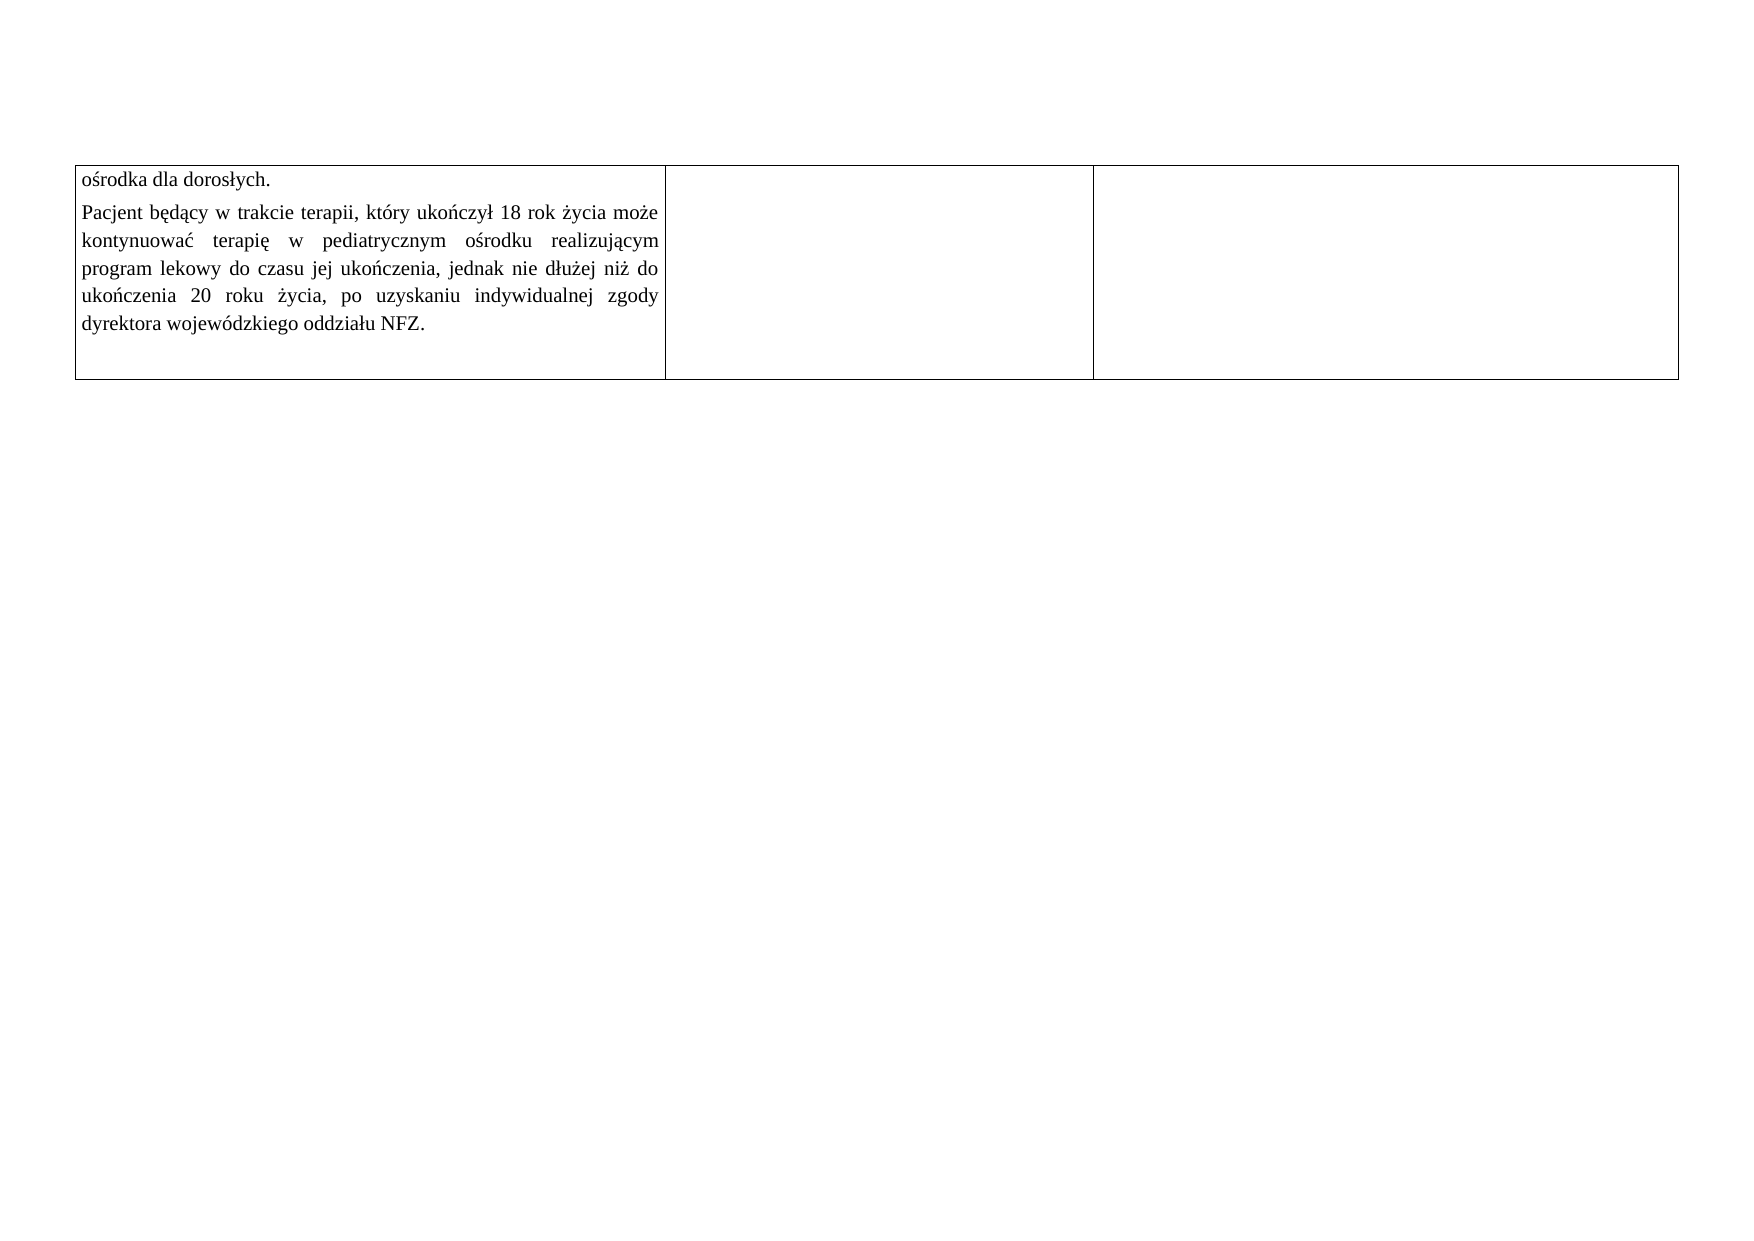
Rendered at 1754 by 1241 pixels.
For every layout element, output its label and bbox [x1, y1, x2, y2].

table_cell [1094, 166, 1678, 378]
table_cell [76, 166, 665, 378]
table_cell [666, 166, 1093, 378]
